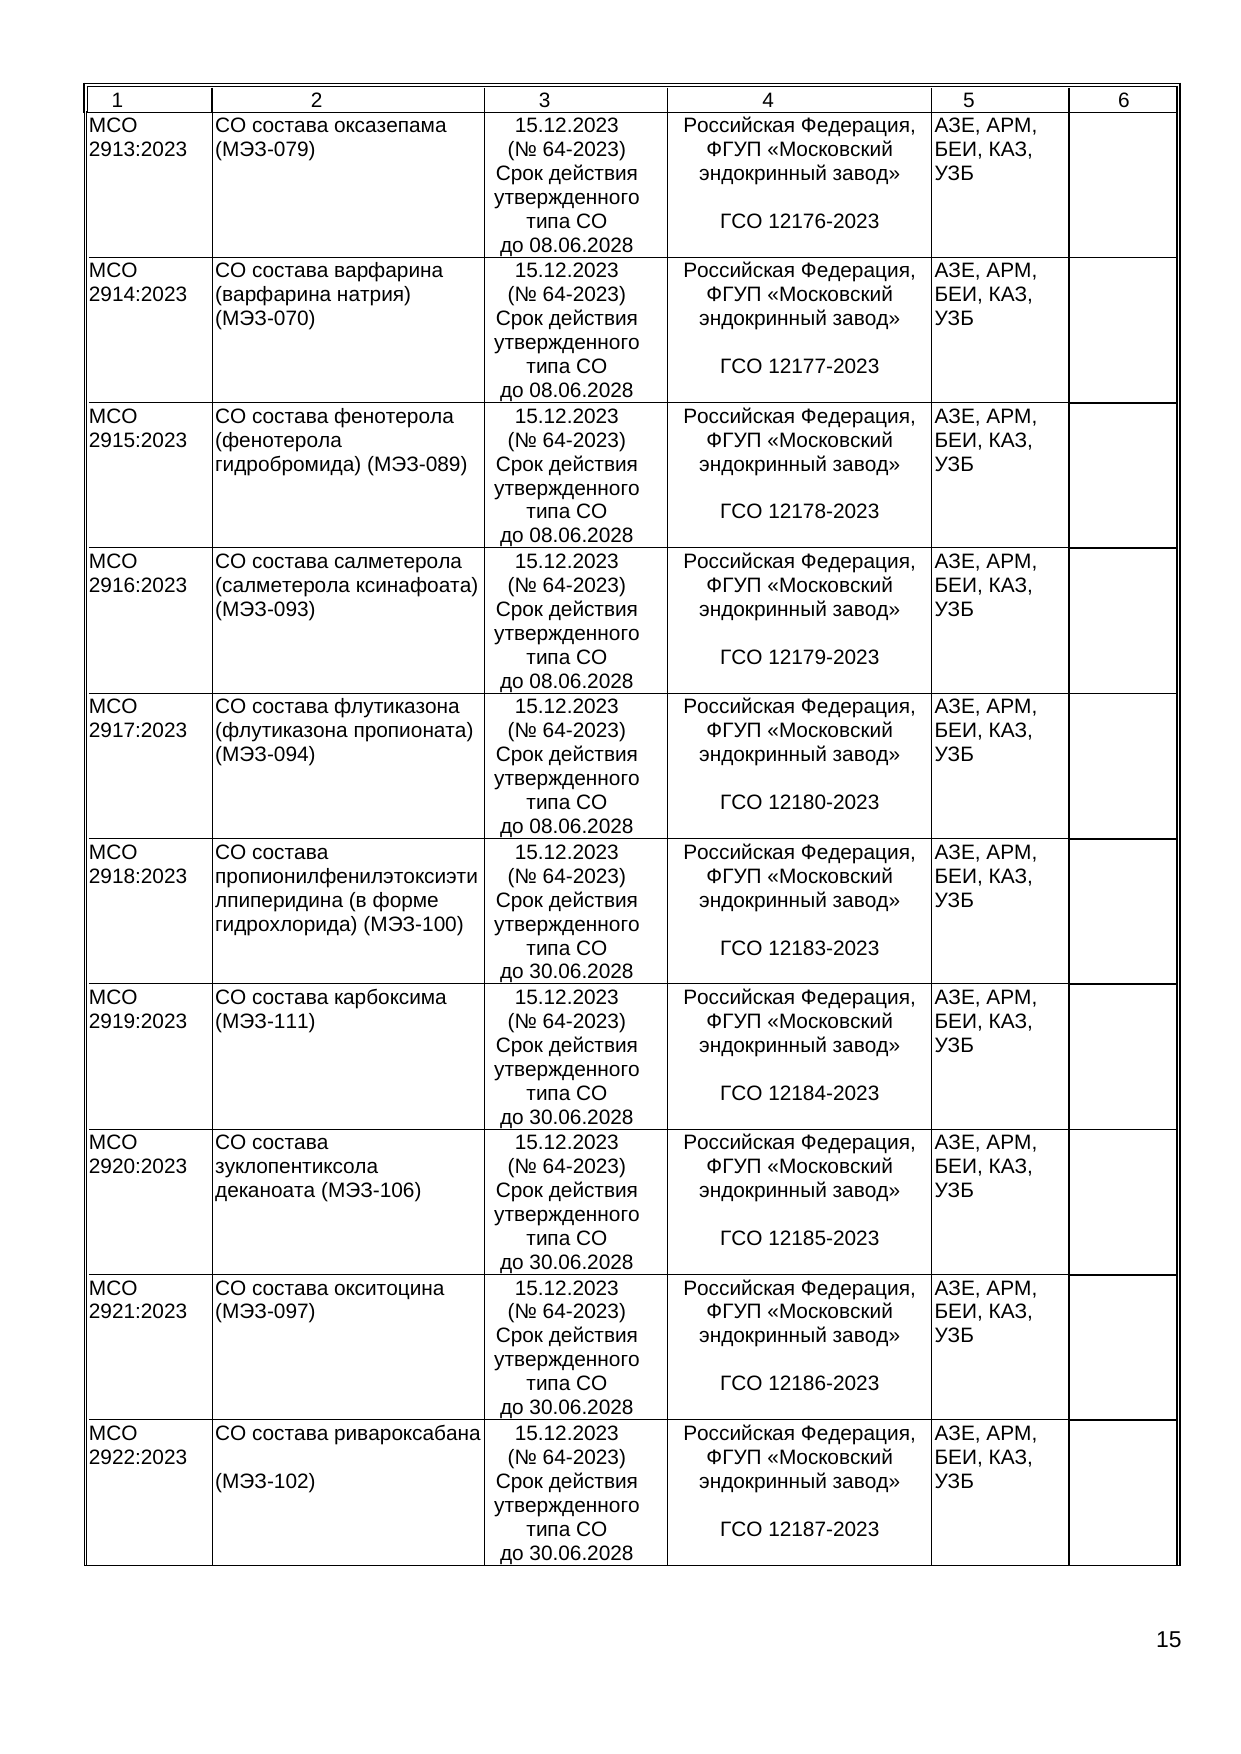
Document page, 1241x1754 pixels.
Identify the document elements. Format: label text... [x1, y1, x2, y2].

table_cell АЗЕ, АРМ, БЕИ, КАЗ, УЗБ [932, 1275, 1068, 1419]
table_cell МСО 2919:2023 [87, 983, 212, 1128]
table_cell Российская Федерация, ФГУП «Московский эндокринный завод» ГСО 12186-2023 [668, 1275, 931, 1419]
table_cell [485, 1420, 667, 1564]
table_cell 15.12.2023 (№ 64-2023) Срок действия утвержденного типа СО до 30.06.2028 [485, 839, 667, 983]
table_cell СО состава флутиказона (флутиказона пропионата) (МЭЗ-094) [213, 694, 484, 838]
table_cell МСО 2918:2023 [87, 838, 212, 983]
table_cell Российская Федерация, ФГУП «Московский эндокринный завод» ГСО 12178-2023 [668, 403, 931, 547]
table_cell 15.12.2023 (№ 64-2023) Срок действия утвержденного типа СО до 08.06.2028 [485, 258, 667, 402]
table_cell МСО 2917:2023 [87, 693, 212, 838]
table_header [932, 87, 1069, 111]
table_cell АЗЕ, АРМ, БЕИ, КАЗ, УЗБ [932, 839, 1068, 983]
table_header 6 [1070, 87, 1176, 111]
table_cell [1070, 1130, 1176, 1274]
table_cell [1070, 985, 1176, 1128]
table_cell МСО 2916:2023 [87, 547, 212, 693]
table_cell 15.12.2023 (№ 64-2023) Срок действия утвержденного типа СО до 30.06.2028 [485, 1130, 667, 1274]
table_cell АЗЕ, АРМ, БЕИ, КАЗ, УЗБ [932, 258, 1068, 402]
table_cell 15.12.2023 (№ 64-2023) Срок действия утвержденного типа СО до 08.06.2028 [485, 403, 667, 547]
table_cell 15.12.2023 (№ 64-2023) Срок действия утвержденного типа СО до 30.06.2028 [485, 984, 667, 1128]
table_cell Российская Федерация, ФГУП «Московский эндокринный завод» ГСО 12185-2023 [668, 1130, 931, 1274]
table_cell МСО 2921:2023 [87, 1274, 212, 1419]
table_cell [1070, 1421, 1176, 1564]
table_cell СО состава ривароксабана (МЭЗ-102) [213, 1420, 484, 1564]
table_header [213, 87, 484, 111]
table_cell 15.12.2023 (№ 64-2023) Срок действия утвержденного типа СО до 08.06.2028 [485, 548, 667, 693]
table_cell Российская Федерация, ФГУП «Московский эндокринный завод» ГСО 12184-2023 [668, 984, 931, 1128]
table_cell МСО 2913:2023 [87, 113, 212, 257]
table_cell АЗЕ, АРМ, БЕИ, КАЗ, УЗБ [932, 403, 1068, 547]
table_cell СО состава варфарина (варфарина натрия) (МЭЗ-070) [213, 258, 484, 402]
table_cell АЗЕ, АРМ, БЕИ, КАЗ, УЗБ [932, 984, 1068, 1128]
table_cell СО состава окситоцина (МЭЗ-097) [213, 1275, 484, 1419]
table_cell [932, 1420, 1068, 1564]
table_cell СО состава оксазепама (МЭЗ-079) [213, 113, 484, 257]
table_cell [1070, 694, 1176, 838]
table_cell 15.12.2023 (№ 64-2023) Срок действия утвержденного типа СО до 30.06.2028 [485, 1275, 667, 1419]
table_header [668, 87, 931, 111]
table_cell МСО 2915:2023 [87, 402, 212, 547]
table_cell 15.12.2023 (№ 64-2023) Срок действия утвержденного типа СО до 08.06.2028 [485, 694, 667, 838]
table_cell 15.12.2023 (№ 64-2023) Срок действия утвержденного типа СО до 08.06.2028 [485, 113, 667, 257]
table_header [88, 87, 212, 111]
table_cell Российская Федерация, ФГУП «Московский эндокринный завод» ГСО 12187-2023 [668, 1420, 931, 1564]
table_cell СО состава карбоксима (МЭЗ-111) [213, 984, 484, 1128]
table_cell СО состава салметерола (салметерола ксинафоата) (МЭЗ-093) [213, 548, 484, 693]
table_cell [1070, 113, 1176, 257]
table_cell СО состава пропионилфенилэтоксиэтилпиперидина (в форме гидрохлорида) (МЭЗ-100) [213, 839, 484, 983]
table_cell Российская Федерация, ФГУП «Московский эндокринный завод» ГСО 12180-2023 [668, 694, 931, 838]
table_cell Российская Федерация, ФГУП «Московский эндокринный завод» ГСО 12176-2023 [668, 113, 931, 257]
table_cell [932, 113, 1068, 257]
table_cell АЗЕ, АРМ, БЕИ, КАЗ, УЗБ [932, 694, 1068, 838]
table_cell АЗЕ, АРМ, БЕИ, КАЗ, УЗБ [932, 548, 1068, 693]
table_cell [1070, 404, 1176, 547]
table_cell [1070, 1276, 1176, 1419]
table_cell Российская Федерация, ФГУП «Московский эндокринный завод» ГСО 12179-2023 [668, 548, 931, 693]
table_cell [1070, 258, 1176, 402]
table_cell Российская Федерация, ФГУП «Московский эндокринный завод» ГСО 12177-2023 [668, 258, 931, 402]
table_cell АЗЕ, АРМ, БЕИ, КАЗ, УЗБ [932, 1130, 1068, 1274]
table_cell [1070, 840, 1176, 983]
table_cell МСО 2922:2023 [87, 1419, 212, 1564]
table_header [485, 87, 667, 111]
table_cell МСО 2920:2023 [87, 1129, 212, 1274]
table_cell Российская Федерация, ФГУП «Московский эндокринный завод» ГСО 12183-2023 [668, 839, 931, 983]
table_cell СО состава зуклопентиксола деканоата (МЭЗ-106) [213, 1130, 484, 1274]
table_cell [1070, 549, 1176, 693]
table_cell МСО 2914:2023 [87, 257, 212, 402]
table_cell СО состава фенотерола (фенотерола гидробромида) (МЭЗ-089) [213, 403, 484, 547]
